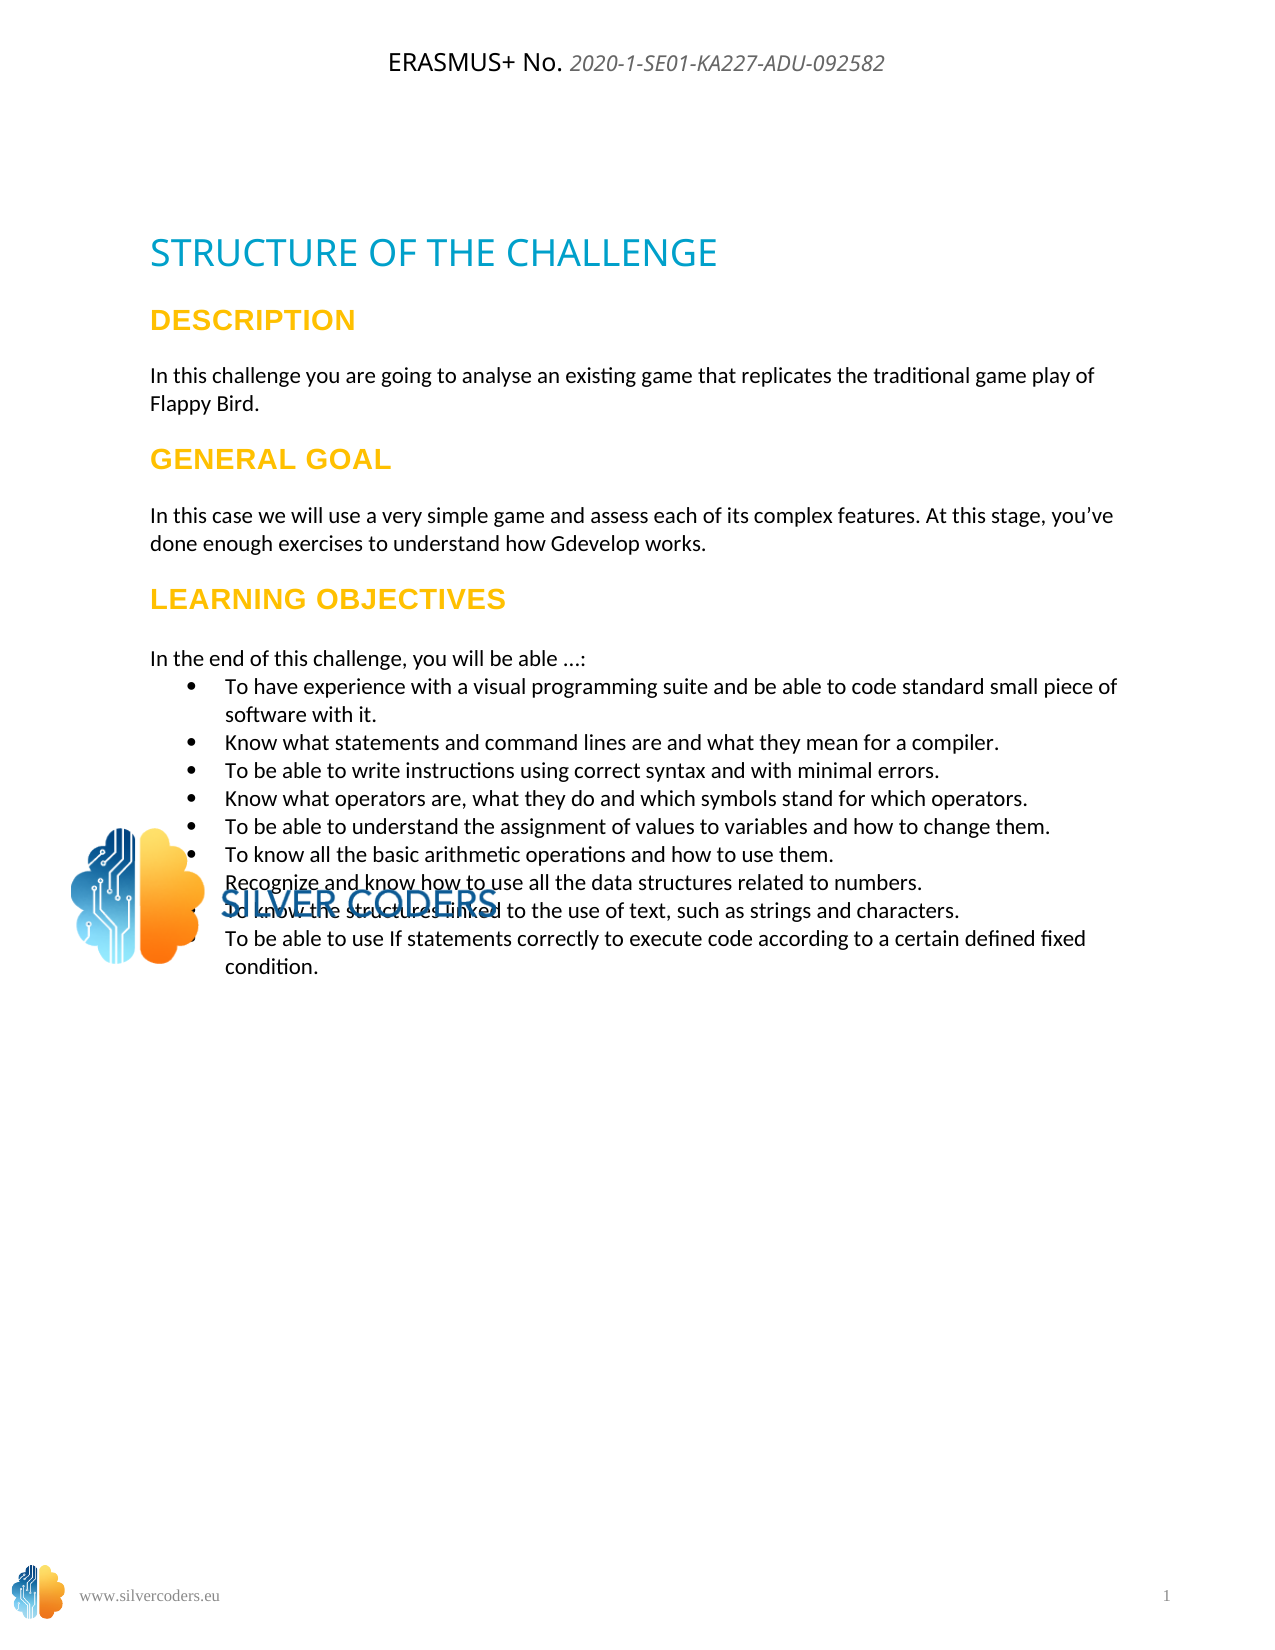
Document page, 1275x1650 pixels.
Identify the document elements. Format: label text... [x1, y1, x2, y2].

subtitle In this challenge you are going to analyse an existing game that replicates the traditional game play of Flappy Bird. [150, 361, 1125, 417]
subtitle In this case we will use a very simple game and assess each of its complex features. At this stage, you’ve done enough exercises to understand how Gdevelop works. [150, 501, 1125, 557]
picture [11, 1565, 65, 1619]
list Know what operators are, what they do and which symbols stand for which operators. [187, 784, 1125, 812]
list Recognize and know how to use all the data structures related to numbers. [497, 868, 1125, 896]
list To know all the basic arithmetic operations and how to use them. [497, 840, 1125, 868]
text STRUCTURE OF THE CHALLENGE [150, 227, 1125, 278]
list To be able to use If statements correctly to execute code according to a certain defined fixed condition. [187, 924, 1125, 980]
list Know what statements and command lines are and what they mean for a compiler. [187, 728, 1125, 756]
subtitle LEARNING OBJECTIVES [150, 582, 1125, 615]
list To have experience with a visual programming suite and be able to code standard small piece of software with it. [187, 672, 1125, 728]
text In the end of this challenge, you will be able ...: [150, 644, 1125, 672]
subtitle GENERAL GOAL [150, 442, 1125, 476]
subtitle DESCRIPTION [150, 303, 1125, 336]
list To know the structures linked to the use of text, such as strings and characters. [497, 896, 1125, 924]
list To be able to understand the assignment of values to variables and how to change them. [187, 812, 1125, 840]
picture [71, 828, 497, 964]
list To be able to write instructions using correct syntax and with minimal errors. [187, 756, 1125, 784]
